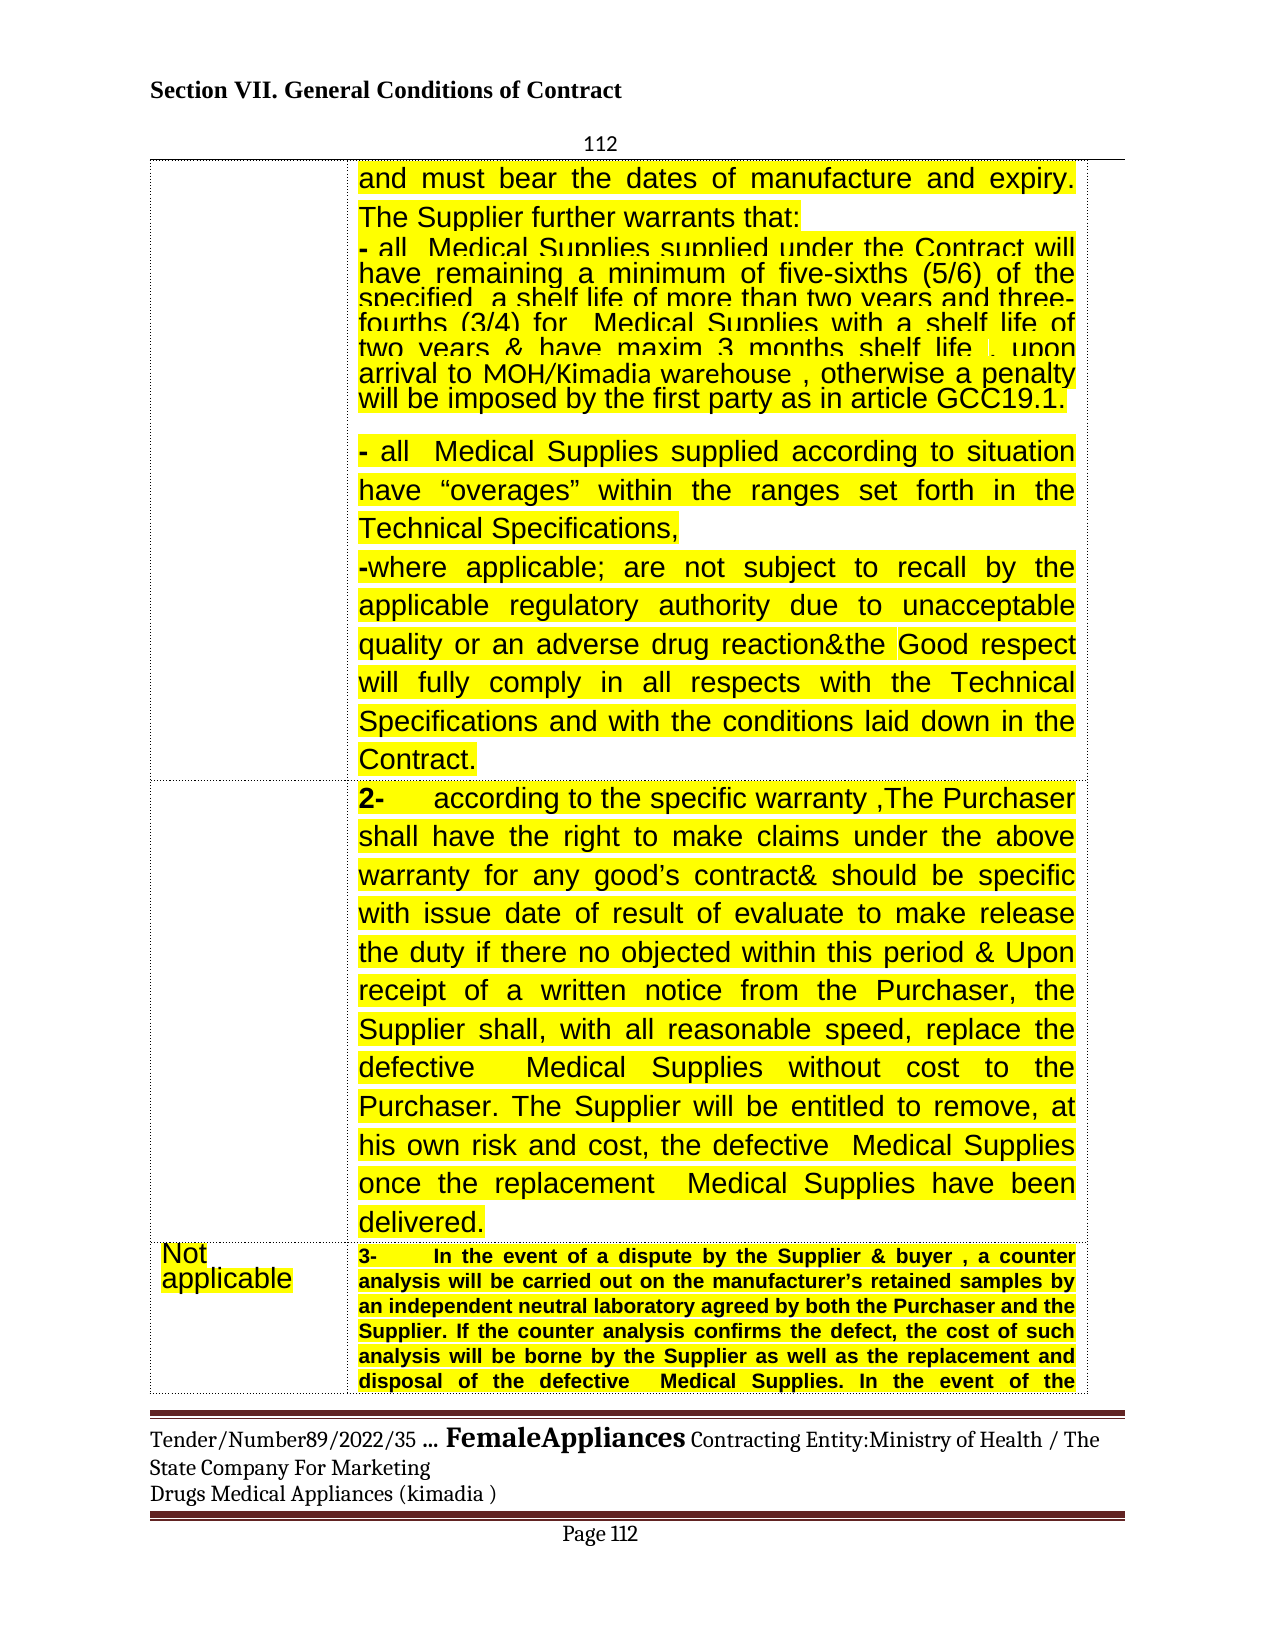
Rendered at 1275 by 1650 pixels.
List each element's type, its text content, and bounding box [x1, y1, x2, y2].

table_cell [347, 160, 1088, 780]
table_cell [150, 160, 347, 780]
table_cell [150, 780, 347, 1242]
table_cell 2- according to the specific warranty ,The Purchaser shall have the right to make claims under the above warranty for any good’s contract& should be specific with issue date of result of evaluate to make release the duty if there no objected within this period & Upon receipt of a written notice from the Purchaser, the Supplier shall, with all reasonable speed, replace the defective Medical Supplies without cost to the Purchaser. The Supplier will be entitled to remove, at his own risk and cost, the defective Medical Supplies once the replacement Medical Supplies have been delivered. [347, 780, 1088, 1242]
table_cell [347, 1242, 1088, 1393]
table_cell Not applicable [150, 1242, 347, 1393]
